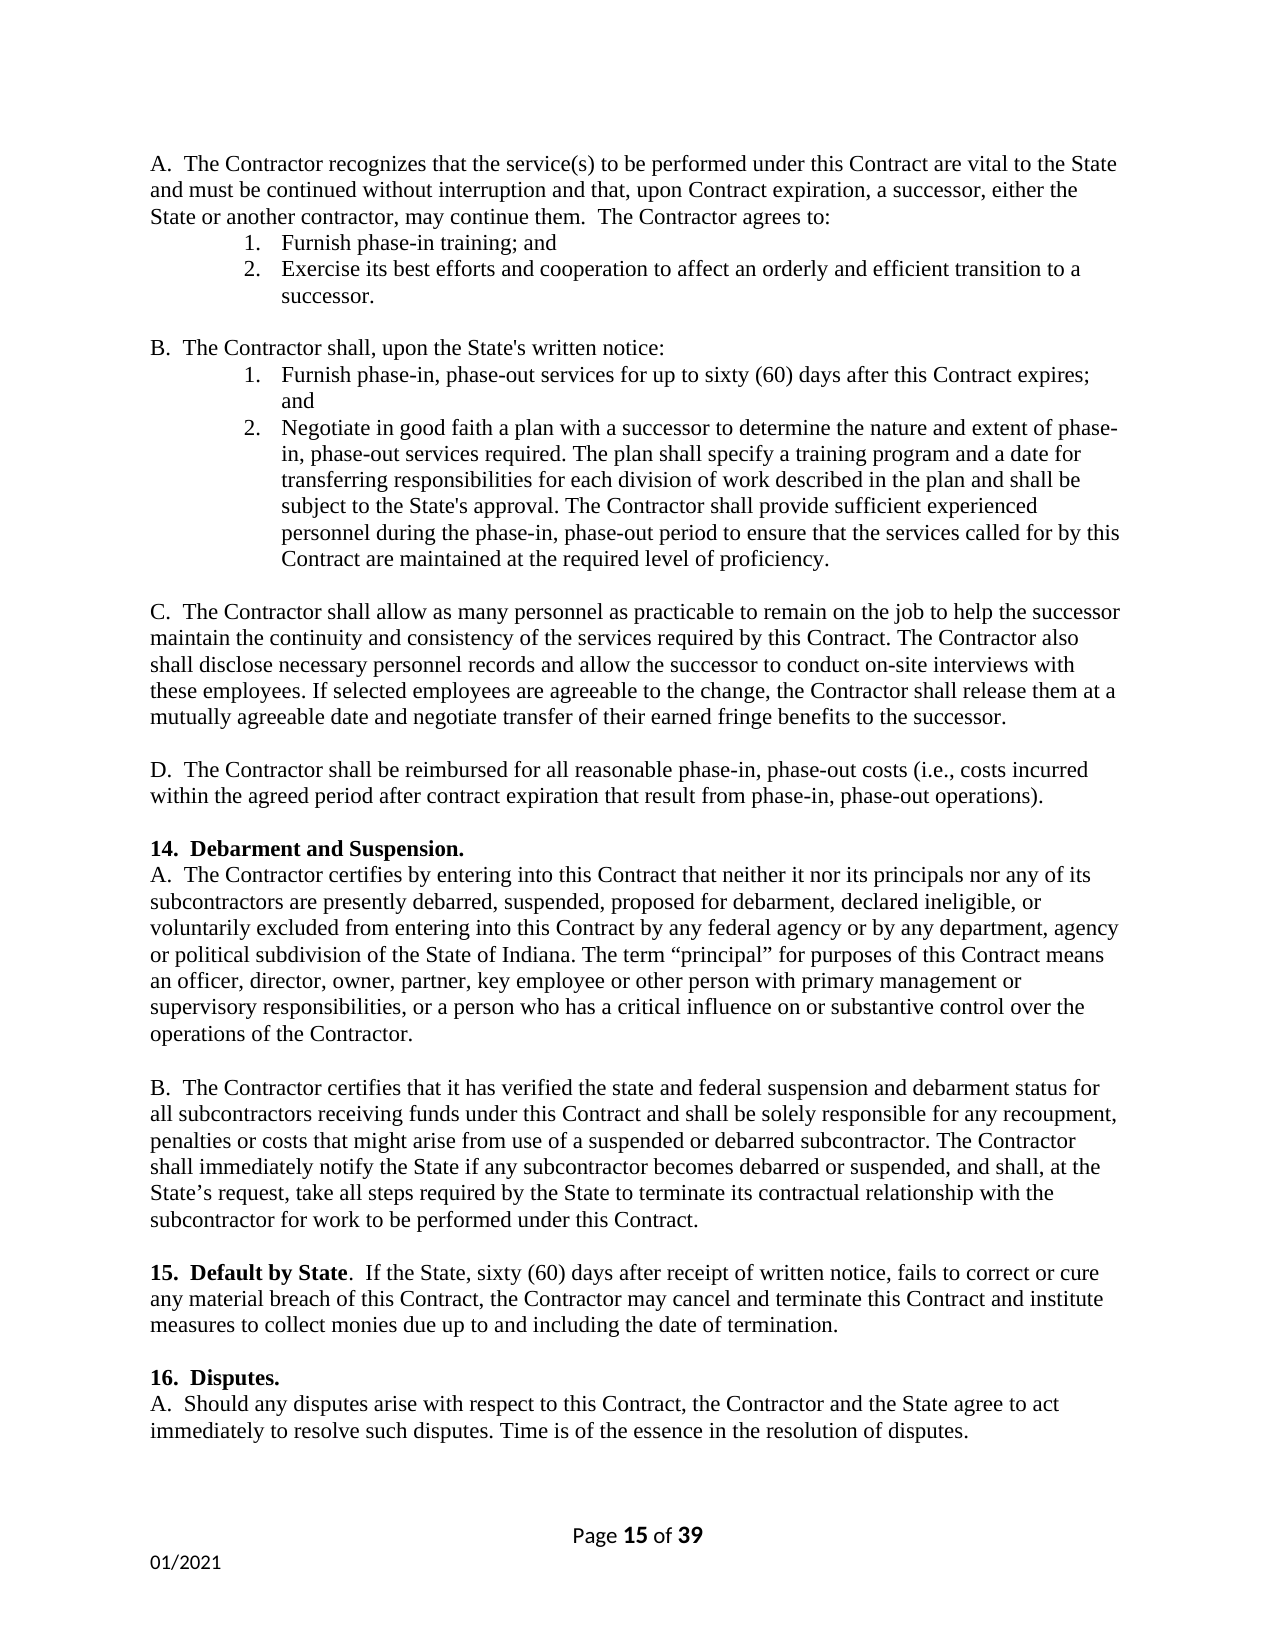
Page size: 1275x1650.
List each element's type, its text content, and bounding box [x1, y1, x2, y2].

list Furnish phase-in, phase-out services for up to sixty (60) days after this Contract expires; and [244, 361, 1125, 413]
text A. The Contractor certifies by entering into this Contract that neither it nor its principals nor any of its subcontractors are presently debarred, suspended, proposed for debarment, declared ineligible, or voluntarily excluded from entering into this Contract by any federal agency or by any department, agency or political subdivision of the State of Indiana. The term “principal” for purposes of this Contract means an officer, director, owner, partner, key employee or other person with primary management or supervisory responsibilities, or a person who has a critical influence on or substantive control over the operations of the Contractor. [150, 862, 1125, 1046]
text D. The Contractor shall be reimbursed for all reasonable phase-in, phase-out costs (i.e., costs incurred within the agreed period after contract expiration that result from phase-in, phase-out operations). [150, 756, 1125, 809]
text 14. Debarment and Suspension. [150, 835, 1125, 862]
text C. The Contractor shall allow as many personnel as practicable to remain on the job to help the successor maintain the continuity and consistency of the services required by this Contract. The Contractor also shall disclose necessary personnel records and allow the successor to conduct on-site interviews with these employees. If selected employees are agreeable to the change, the Contractor shall release them at a mutually agreeable date and negotiate transfer of their earned fringe benefits to the successor. [150, 598, 1125, 730]
text A. Should any disputes arise with respect to this Contract, the Contractor and the State agree to act immediately to resolve such disputes. Time is of the essence in the resolution of disputes. [150, 1390, 1125, 1443]
text B. The Contractor certifies that it has verified the state and federal suspension and debarment status for all subcontractors receiving funds under this Contract and shall be solely responsible for any recoupment, penalties or costs that might arise from use of a suspended or debarred subcontractor. The Contractor shall immediately notify the State if any subcontractor becomes debarred or suspended, and shall, at the State’s request, take all steps required by the State to terminate its contractual relationship with the subcontractor for work to be performed under this Contract. [150, 1074, 1125, 1232]
list Exercise its best efforts and cooperation to affect an orderly and efficient transition to a successor. [244, 255, 1162, 308]
list Negotiate in good faith a plan with a successor to determine the nature and extent of phase-in, phase-out services required. The plan shall specify a training program and a date for transferring responsibilities for each division of work described in the plan and shall be subject to the State's approval. The Contractor shall provide sufficient experienced personnel during the phase-in, phase-out period to ensure that the services called for by this Contract are maintained at the required level of proficiency. [244, 413, 1125, 572]
text 15. Default by State. If the State, sixty (60) days after receipt of written notice, fails to correct or cure any material breach of this Contract, the Contractor may cancel and terminate this Contract and institute measures to collect monies due up to and including the date of termination. [150, 1258, 1125, 1338]
text A. The Contractor recognizes that the service(s) to be performed under this Contract are vital to the State and must be continued without interruption and that, upon Contract expiration, a successor, either the State or another contractor, may continue them. The Contractor agrees to: [150, 150, 1125, 229]
text B. The Contractor shall, upon the State's written notice: [150, 334, 1125, 361]
text 16. Disputes. [150, 1364, 1125, 1390]
list Furnish phase-in training; and [244, 229, 1125, 255]
